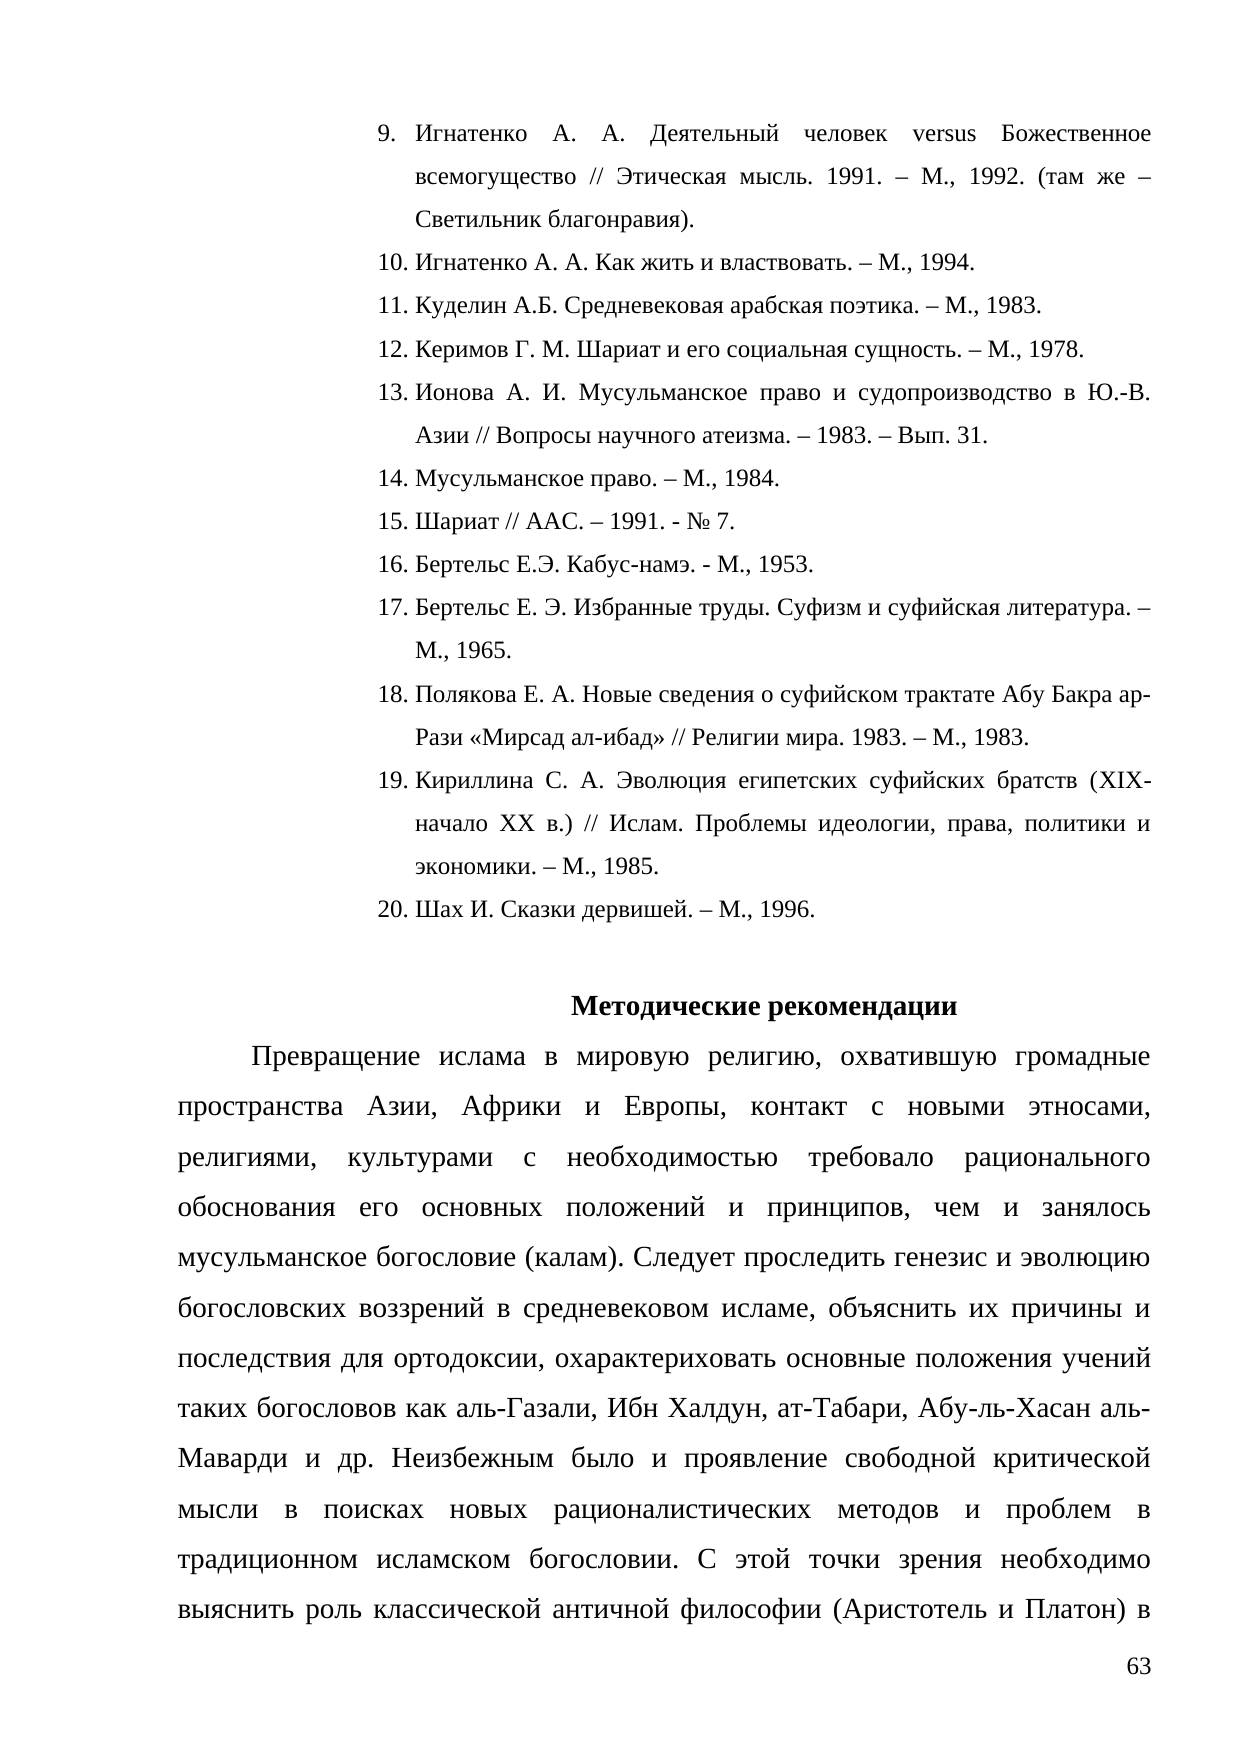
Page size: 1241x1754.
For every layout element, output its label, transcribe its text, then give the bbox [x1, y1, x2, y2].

text Методические рекомендации [377, 988, 1152, 1021]
list Полякова Е. А. Новые сведения о суфийском трактате Абу Бакра ар-Рази «Мирсад ал-ибад» // Религии мира. 1983. – М., 1983. [377, 679, 1152, 751]
list Мусульманское право. – М., 1984. [377, 463, 1152, 492]
list Ионова А. И. Мусульманское право и судопроизводство в Ю.-В. Азии // Вопросы научного атеизма. – 1983. – Вып. 31. [377, 377, 1152, 449]
list Шах И. Сказки дервишей. – М., 1996. [377, 894, 1152, 923]
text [177, 1038, 1152, 1625]
list Бертельс Е. Э. Избранные труды. Суфизм и суфийская литература. – М., 1965. [377, 592, 1152, 664]
list Бертельс Е.Э. Кабус-намэ. - М., 1953. [377, 549, 1152, 578]
list Шариат // ААС. – 1991. - № 7. [377, 506, 1152, 535]
list Игнатенко А. А. Как жить и властвовать. – М., 1994. [377, 247, 1152, 276]
list Керимов Г. М. Шариат и его социальная сущность. – М., 1978. [377, 334, 1152, 362]
list Куделин А.Б. Средневековая арабская поэтика. – М., 1983. [377, 291, 1152, 319]
list Игнатенко А. А. Деятельный человек versus Божественное всемогущество // Этическая мысль. 1991. – М., 1992. (там же – Светильник благонравия). [377, 118, 1152, 233]
list Кириллина С. А. Эволюция египетских суфийских братств (XIX- начало ХХ в.) // Ислам. Проблемы идеологии, права, политики и экономики. – М., 1985. [377, 765, 1152, 880]
